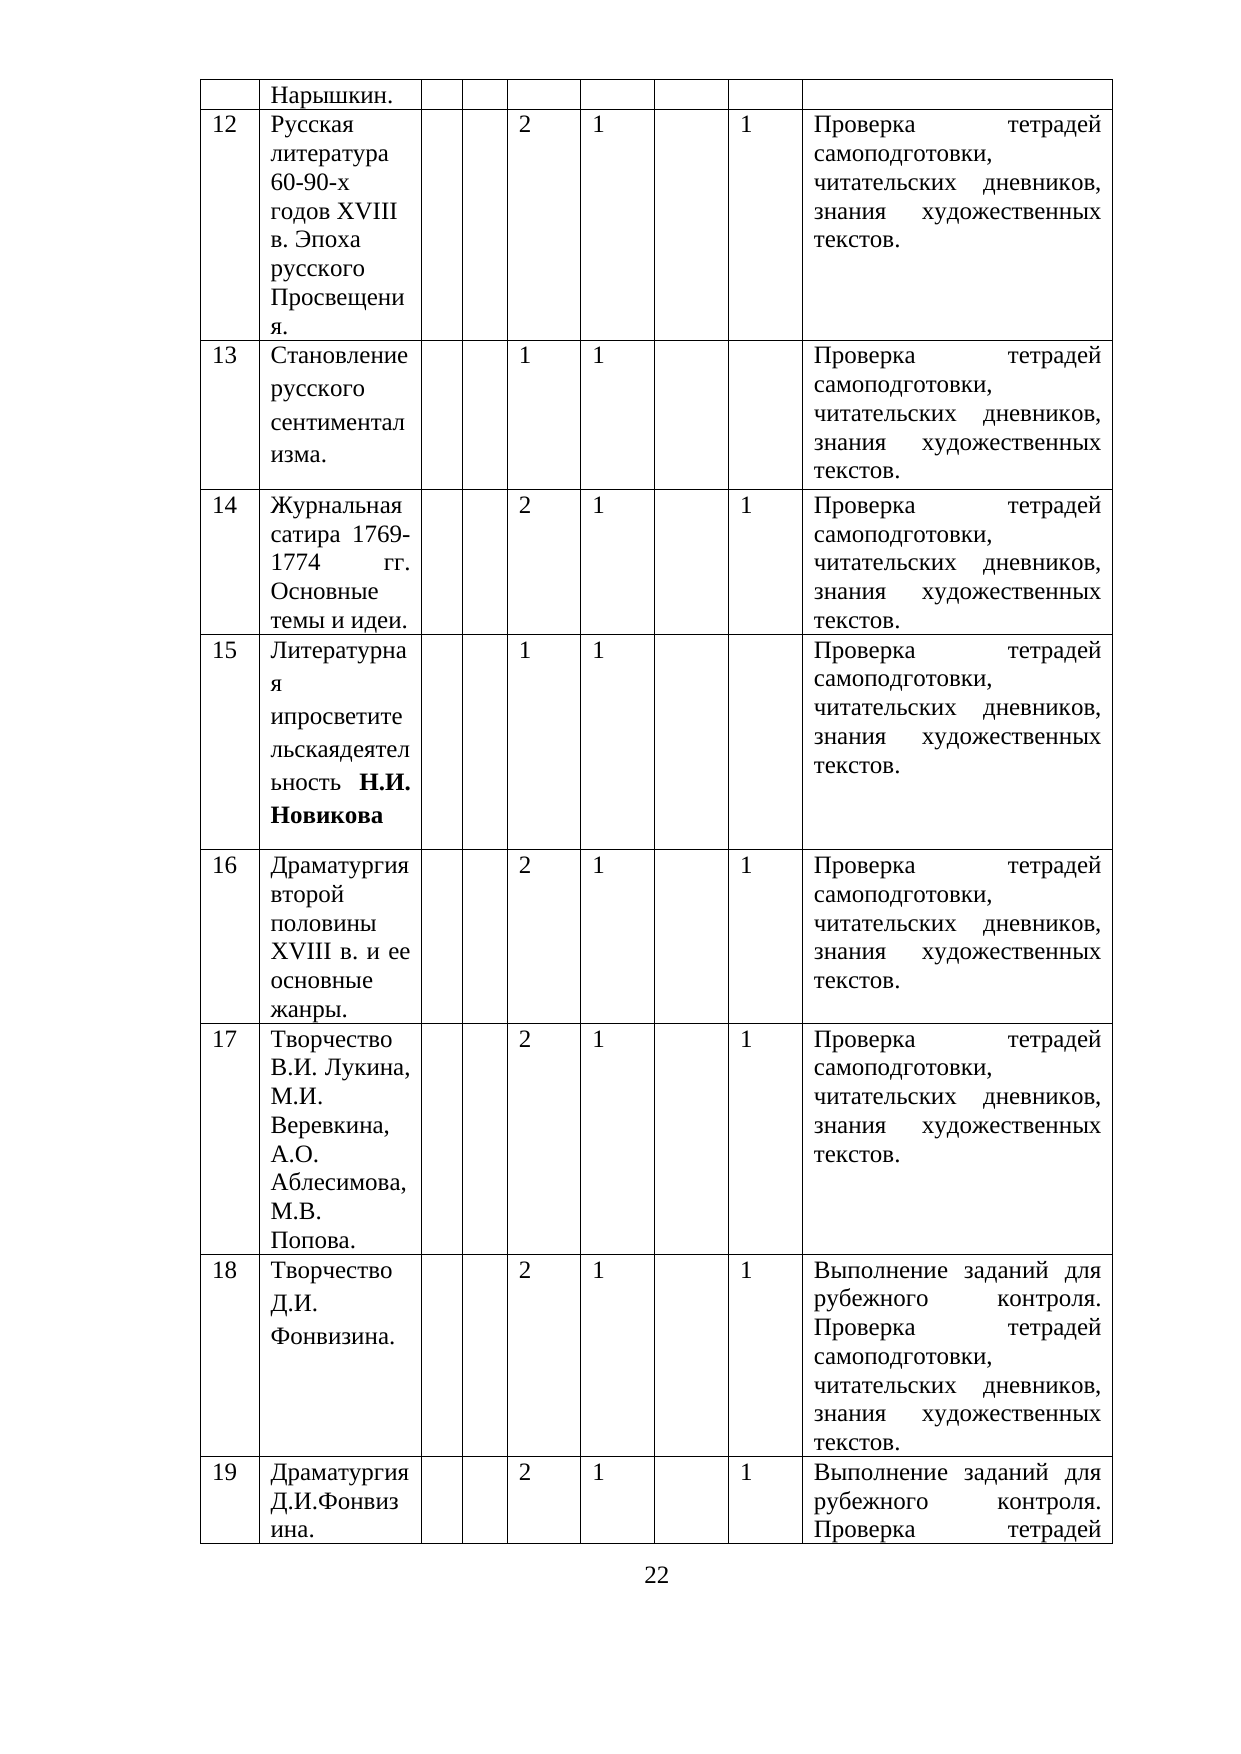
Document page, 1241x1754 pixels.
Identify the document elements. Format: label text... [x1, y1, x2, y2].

table_cell 1 [729, 1457, 802, 1543]
table_cell 18 [201, 1255, 259, 1456]
table_cell Драматургия второй половины XVIII в. и ее основные жанры. [260, 850, 421, 1023]
table_cell 1 [581, 1255, 654, 1456]
table_cell [729, 80, 802, 108]
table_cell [260, 80, 421, 108]
table_cell 1 [729, 490, 802, 634]
table_cell Русская литература 60-90-х годов XVIII в. Эпоха русского Просвещения. [260, 110, 421, 339]
table_cell 15 [201, 635, 259, 849]
table_cell [463, 341, 507, 489]
table_cell Творчество В.И. Лукина, М.И. Веревкина, А.О. Аблесимова, М.В. Попова. [260, 1024, 421, 1254]
table_cell [422, 80, 462, 108]
table_cell [463, 850, 507, 1023]
table_cell 1 [581, 635, 654, 849]
table_cell 16 [201, 850, 259, 1023]
table_cell [463, 110, 507, 339]
table_cell Творчество Д.И. Фонвизина. [260, 1255, 421, 1456]
table_cell [655, 341, 728, 489]
table_cell 14 [201, 490, 259, 634]
table_cell Выполнение заданий для рубежного контроля. Проверка тетрадей самоподготовки, читательских дневников, знания художественных текстов. [803, 1255, 1112, 1456]
table_cell [655, 1255, 728, 1456]
table_cell 1 [581, 1024, 654, 1254]
table_cell Становление русского сентиментализма. [260, 341, 421, 489]
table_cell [803, 80, 1112, 108]
table_cell [655, 110, 728, 339]
table_cell 11 [201, 80, 259, 108]
table_cell 1 [729, 1255, 802, 1456]
table_cell 1 [508, 80, 580, 108]
table_cell Проверка тетрадей самоподготовки, читательских дневников, знания художественных текстов. [803, 341, 1112, 489]
table_cell 1 [508, 635, 580, 849]
table_cell 12 [201, 110, 259, 339]
table_cell [655, 80, 728, 108]
table_cell 1 [581, 80, 654, 108]
table_cell Проверка тетрадей самоподготовки, читательских дневников, знания художественных текстов. [803, 490, 1112, 634]
table_cell 19 [201, 1457, 259, 1543]
table_cell 2 [508, 850, 580, 1023]
table_cell [422, 850, 462, 1023]
table_cell 1 [729, 850, 802, 1023]
table_cell [463, 635, 507, 849]
table_cell [655, 850, 728, 1023]
table_cell Журнальная сатира 1769-1774 гг. Основные темы и идеи. [260, 490, 421, 634]
table_cell [655, 1457, 728, 1543]
table_cell [655, 490, 728, 634]
table_cell 1 [581, 110, 654, 339]
table_cell 1 [581, 341, 654, 489]
table_cell [729, 341, 802, 489]
table_cell Проверка тетрадей самоподготовки, читательских дневников, знания художественных текстов. [803, 635, 1112, 849]
table_cell 1 [729, 110, 802, 339]
table_cell [422, 1024, 462, 1254]
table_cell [803, 1457, 1112, 1543]
table_cell [729, 635, 802, 849]
table_cell [422, 110, 462, 339]
table_cell [463, 490, 507, 634]
table_cell [463, 1255, 507, 1456]
table_cell 2 [508, 1024, 580, 1254]
table_cell 2 [508, 110, 580, 339]
table_cell 17 [201, 1024, 259, 1254]
table_cell [655, 1024, 728, 1254]
table_cell 1 [581, 490, 654, 634]
table_cell [422, 341, 462, 489]
table_cell 2 [508, 1457, 580, 1543]
table_cell [463, 1024, 507, 1254]
table_cell [463, 1457, 507, 1543]
table_cell 13 [201, 341, 259, 489]
table_cell Проверка тетрадей самоподготовки, читательских дневников, знания художественных текстов. [803, 850, 1112, 1023]
table_cell [422, 1457, 462, 1543]
table_cell [422, 490, 462, 634]
table_cell [655, 635, 728, 849]
table_cell 1 [729, 1024, 802, 1254]
table_cell 2 [508, 490, 580, 634]
table_cell Проверка тетрадей самоподготовки, читательских дневников, знания художественных текстов. [803, 1024, 1112, 1254]
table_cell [803, 110, 1112, 339]
table_cell [422, 635, 462, 849]
table_cell 1 [508, 341, 580, 489]
table_cell 1 [581, 1457, 654, 1543]
table_cell 1 [581, 850, 654, 1023]
table_cell Литературная ипросветительскаядеятельность Н.И. Новикова [260, 635, 421, 849]
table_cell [260, 1457, 421, 1543]
table_cell [463, 80, 507, 108]
table_cell [422, 1255, 462, 1456]
table_cell 2 [508, 1255, 580, 1456]
